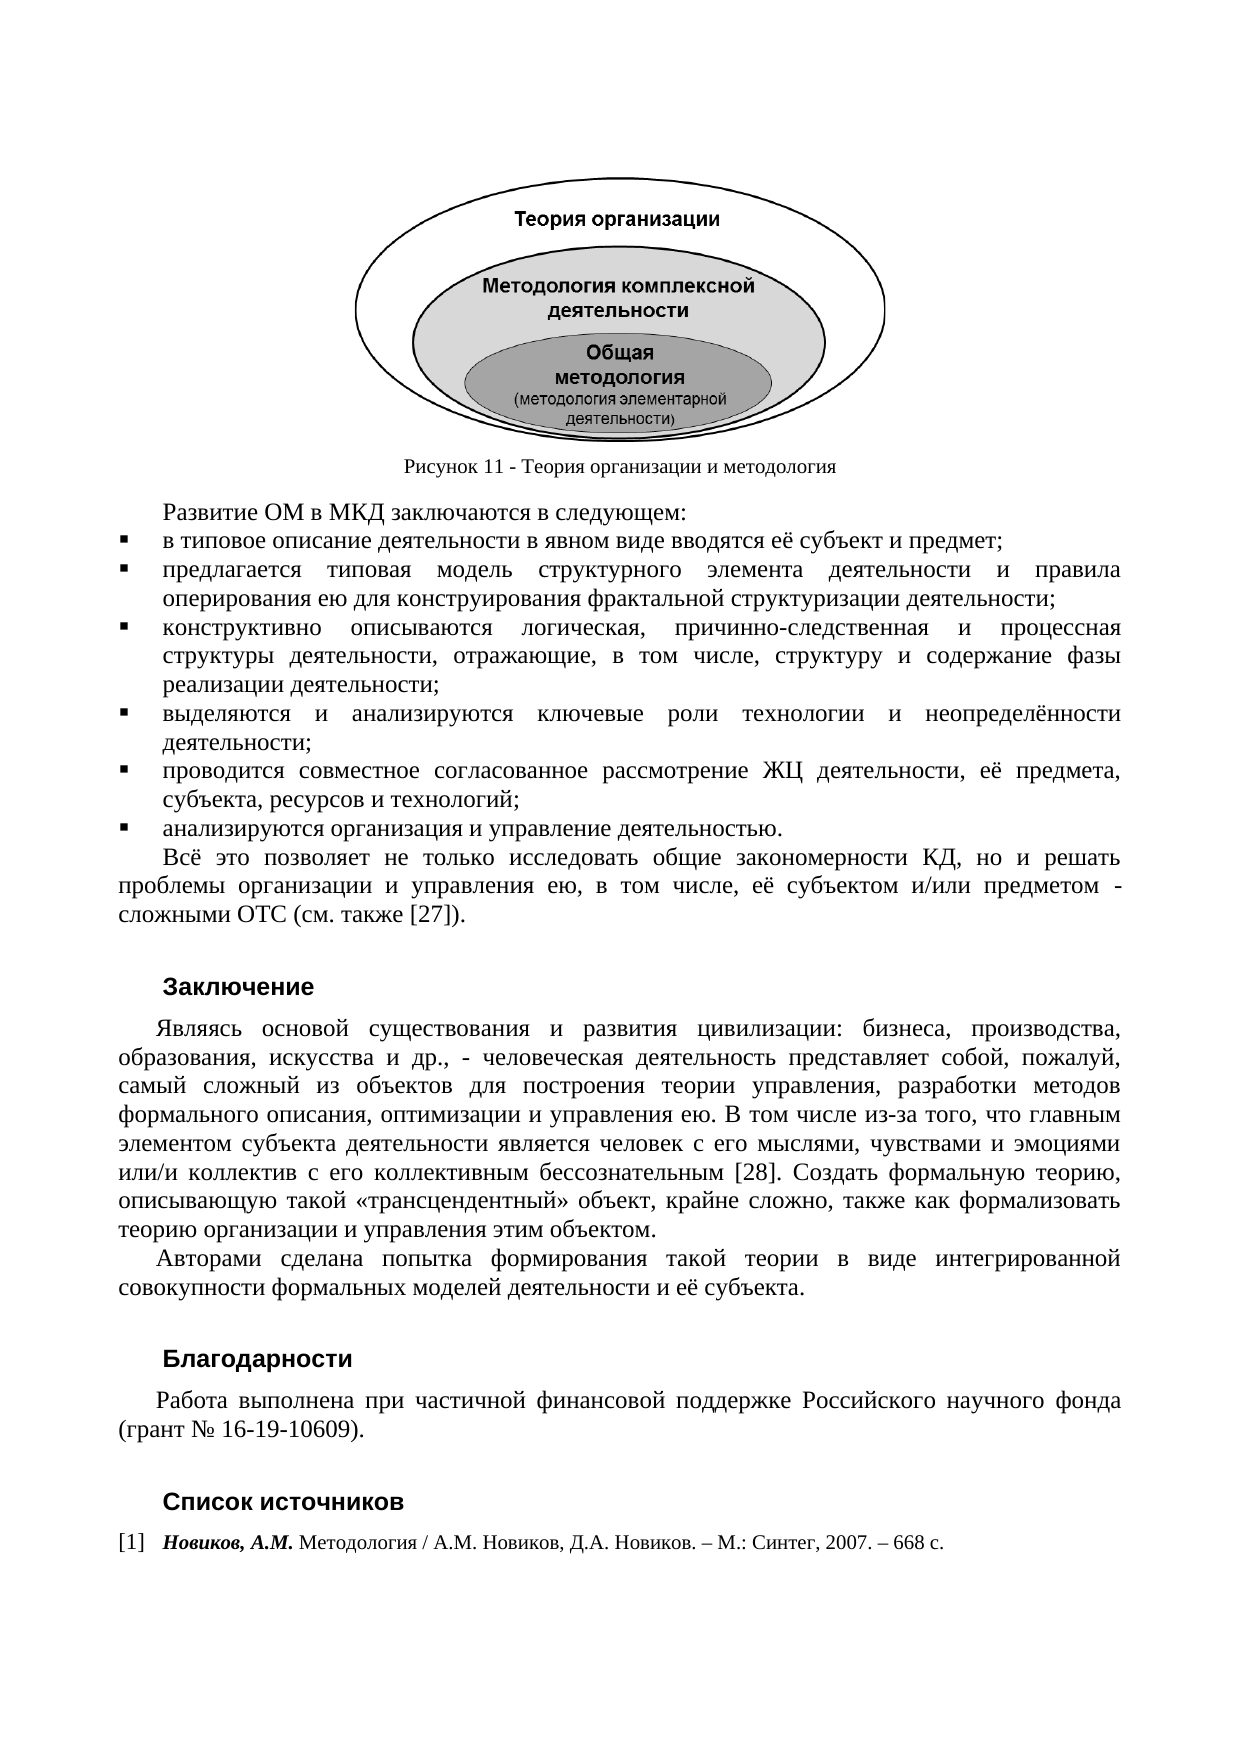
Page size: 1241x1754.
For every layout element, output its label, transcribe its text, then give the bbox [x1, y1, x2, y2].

text Развитие ОМ в МКД заключаются в следующем: [118, 497, 1122, 525]
list конструктивно описываются логическая, причинно-следственная и процессная структуры деятельности, отражающие, в том числе, структуру и содержание фазы реализации деятельности; [118, 612, 1122, 698]
text Работа выполнена при частичной финансовой поддержке Российского научного фонда (грант № 16-19-10609). [118, 1385, 1122, 1443]
text Благодарности [162, 1344, 1122, 1373]
list проводится совместное согласованное рассмотрение ЖЦ деятельности, её предмета, субъекта, ресурсов и технологий; [118, 755, 1122, 813]
text Рисунок 11 - Теория организации и методология [118, 454, 1122, 478]
text Список источников [162, 1487, 1122, 1515]
text Заключение [162, 972, 1122, 1000]
text Всё это позволяет не только исследовать общие закономерности КД, но и решать проблемы организации и управления ею, в том числе, её субъектом и/или предметом - сложными ОТС (см. также [27]). [118, 842, 1122, 928]
text Являясь основой существования и развития цивилизации: бизнеса, производства, образования, искусства и др., - человеческая деятельность представляет собой, пожалуй, самый сложный из объектов для построения теории управления, разработки методов формального описания, оптимизации и управления ею. В том числе из-за того, что главным элементом субъекта деятельности является человек с его мыслями, чувствами и эмоциями или/и коллектив с его коллективным бессознательным [28]. Создать формальную теорию, описывающую такой «трансцендентный» объект, крайне сложно, также как формализовать теорию организации и управления этим объектом. [118, 1013, 1122, 1243]
list Новиков, А.М. Методология / А.М. Новиков, Д.А. Новиков. – М.: Синтег, 2007. – 668 с. [118, 1528, 1122, 1554]
text Авторами сделана попытка формирования такой теории в виде интегрированной совокупности формальных моделей деятельности и её субъекта. [118, 1243, 1122, 1300]
picture [354, 177, 886, 442]
list предлагается типовая модель структурного элемента деятельности и правила оперирования ею для конструирования фрактальной структуризации деятельности; [118, 554, 1122, 612]
list анализируются организация и управление деятельностью. [118, 813, 1122, 842]
list выделяются и анализируются ключевые роли технологии и неопределённости деятельности; [118, 698, 1122, 755]
list в типовое описание деятельности в явном виде вводятся её субъект и предмет; [118, 525, 1122, 554]
